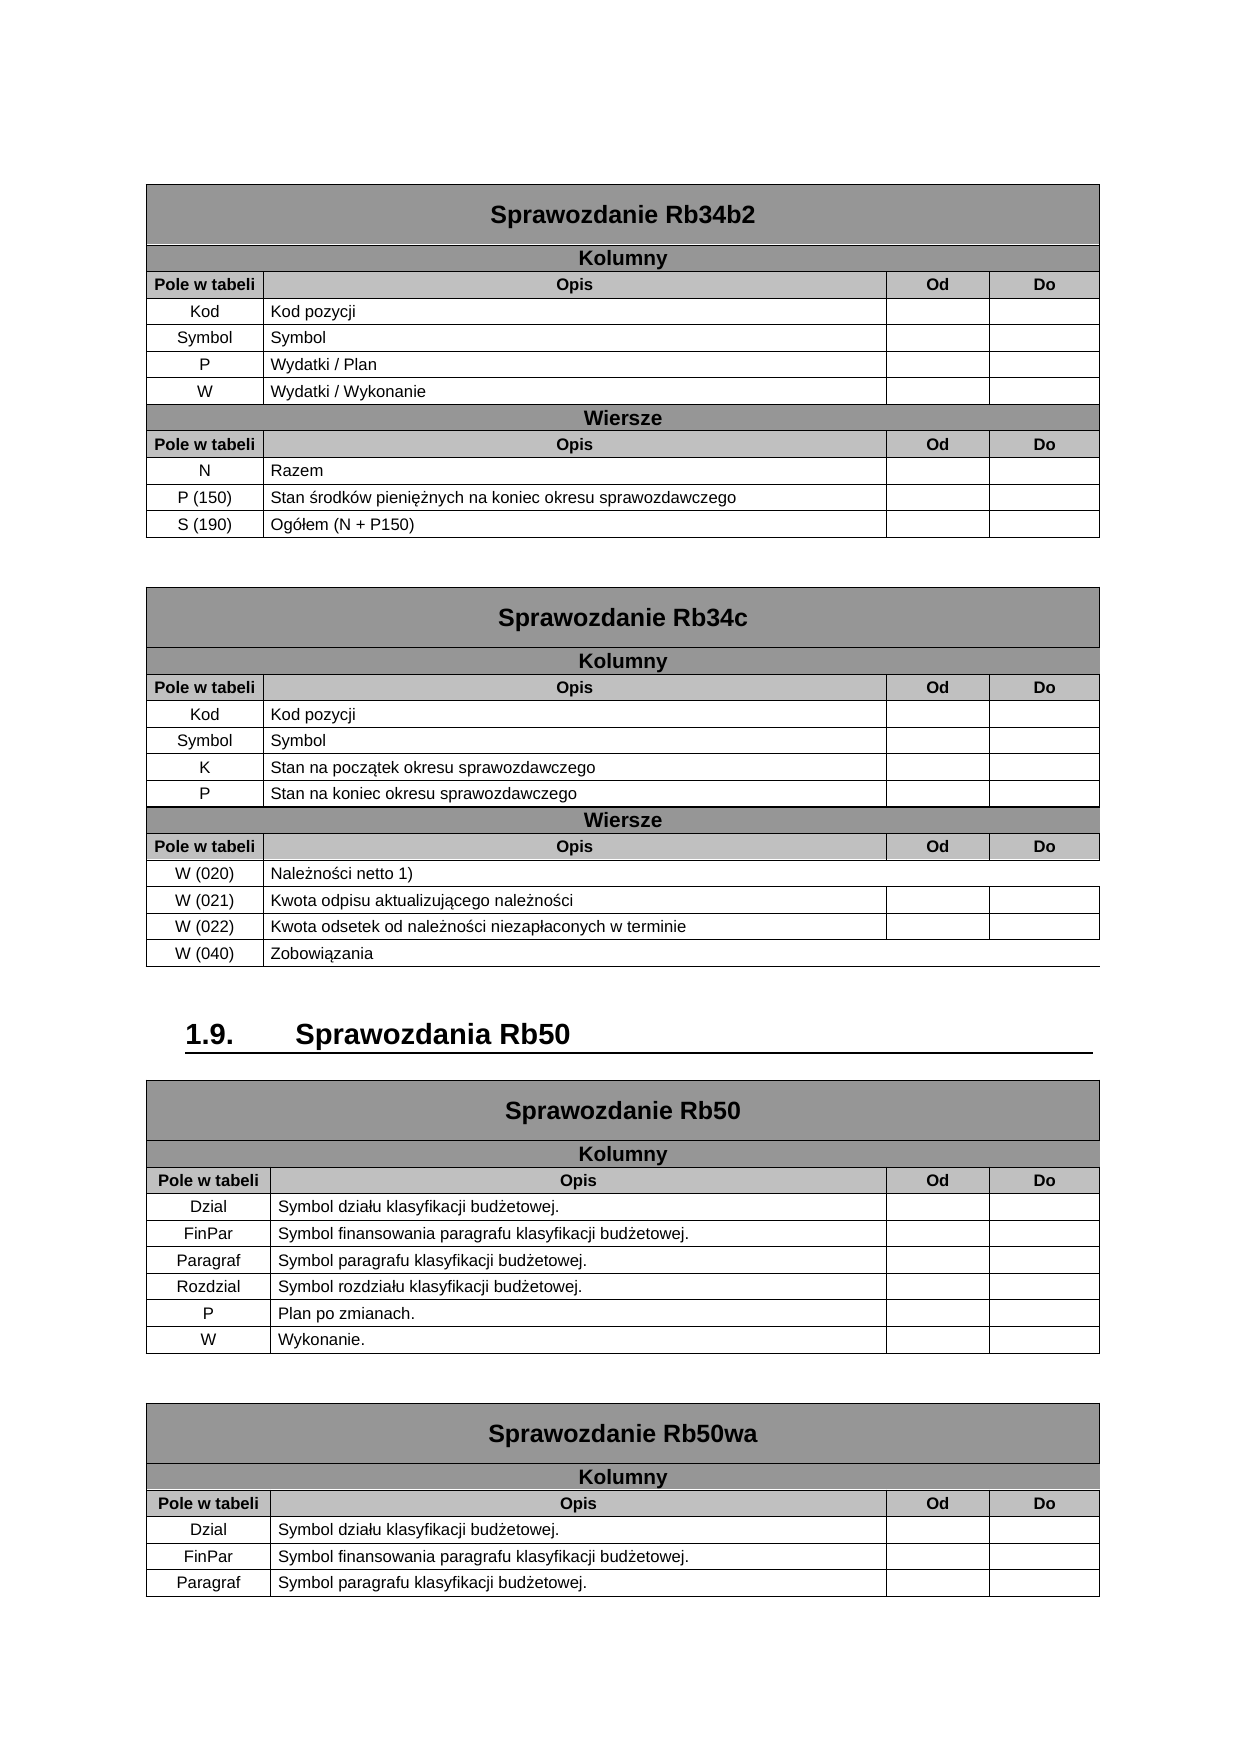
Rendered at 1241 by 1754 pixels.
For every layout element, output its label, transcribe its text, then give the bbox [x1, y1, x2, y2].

table_cell Pole w tabeli [147, 272, 263, 298]
table_cell Wydatki / Wykonanie [264, 378, 886, 404]
table_cell [887, 1300, 989, 1326]
table_cell FinPar [147, 1221, 270, 1246]
table_cell [990, 352, 1099, 377]
table_cell [886, 861, 989, 886]
table_cell Paragraf [147, 1247, 270, 1273]
table_cell Symbol paragrafu klasyfikacji budżetowej. [271, 1570, 886, 1596]
table_cell [887, 1570, 989, 1596]
table_cell [887, 458, 989, 483]
table_cell [990, 1327, 1099, 1352]
table_cell Do [990, 834, 1099, 859]
table_header Sprawozdanie Rb34c [147, 588, 1099, 647]
table_cell Symbol rozdziału klasyfikacji budżetowej. [271, 1274, 886, 1299]
table_cell Stan środków pieniężnych na koniec okresu sprawozdawczego [264, 485, 886, 510]
table_cell Symbol działu klasyfikacji budżetowej. [271, 1194, 886, 1220]
table_cell [990, 378, 1099, 404]
table_cell P [147, 352, 263, 377]
table_cell Paragraf [147, 1570, 270, 1596]
table_cell P [147, 781, 263, 806]
table_cell Pole w tabeli [147, 1168, 270, 1193]
table_cell [887, 754, 989, 780]
table_cell Do [990, 1168, 1099, 1193]
table_cell Symbol [264, 728, 886, 753]
table_cell [887, 378, 989, 404]
table_cell Kolumny [147, 648, 1100, 674]
table_cell [887, 887, 989, 913]
table_cell Kod [147, 701, 263, 727]
table_cell Stan na koniec okresu sprawozdawczego [264, 781, 886, 806]
table_cell Wiersze [147, 808, 1100, 833]
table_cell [271, 1544, 886, 1569]
table_cell Kolumny [147, 1464, 1100, 1489]
table_cell Opis [264, 834, 886, 859]
table_cell [990, 458, 1099, 483]
table_cell Pole w tabeli [147, 1491, 270, 1516]
table_cell Symbol [147, 325, 263, 351]
table_header Sprawozdanie Rb34b2 [147, 185, 1099, 244]
table_cell Opis [271, 1491, 886, 1516]
table_cell Symbol działu klasyfikacji budżetowej. [271, 1517, 886, 1543]
table_cell Rozdzial [147, 1274, 270, 1299]
table_cell Opis [264, 272, 886, 298]
table_cell Pole w tabeli [147, 834, 263, 859]
table_cell Dzial [147, 1194, 270, 1220]
table_cell [887, 299, 989, 324]
table_cell [887, 511, 989, 537]
table_cell Od [887, 272, 989, 298]
table_cell Symbol [147, 728, 263, 753]
table_cell S (190) [147, 511, 263, 537]
table_cell [887, 485, 989, 510]
table_cell [990, 299, 1099, 324]
table_cell [887, 1247, 989, 1273]
table_cell K [147, 754, 263, 780]
table_cell [990, 754, 1099, 780]
table_cell Od [887, 431, 989, 457]
table_cell Opis [264, 675, 886, 700]
table_cell Opis [271, 1168, 886, 1193]
table_cell Stan na początek okresu sprawozdawczego [264, 754, 886, 780]
table_cell [887, 701, 989, 727]
table_cell [990, 485, 1099, 510]
table_cell W [147, 378, 263, 404]
table_cell Od [887, 675, 989, 700]
table_cell [990, 1517, 1099, 1543]
table_header Sprawozdanie Rb50 [147, 1081, 1099, 1140]
table_cell Pole w tabeli [147, 675, 263, 700]
table_cell FinPar [147, 1544, 270, 1569]
table_cell [887, 1544, 989, 1569]
subtitle Sprawozdania Rb50 [185, 1017, 1093, 1052]
table_cell [887, 781, 989, 806]
table_cell Kolumny [147, 1141, 1100, 1167]
table_cell [887, 728, 989, 753]
table_cell Zobowiązania [264, 940, 886, 966]
table_cell [990, 1221, 1099, 1246]
table_cell Do [990, 272, 1099, 298]
table_cell [990, 1300, 1099, 1326]
table_cell W (022) [147, 914, 263, 939]
table_cell [990, 1247, 1099, 1273]
table_cell Do [990, 675, 1099, 700]
table_cell W [147, 1327, 270, 1352]
table_cell [990, 701, 1099, 727]
table_cell Symbol paragrafu klasyfikacji budżetowej. [271, 1247, 886, 1273]
table_cell Pole w tabeli [147, 431, 263, 457]
table_cell W (020) [147, 861, 263, 886]
table_cell Kwota odpisu aktualizującego należności [264, 887, 886, 913]
table_cell Kod [147, 299, 263, 324]
table_cell Symbol [264, 325, 886, 351]
table_cell Kod pozycji [264, 701, 886, 727]
table_cell W (040) [147, 940, 263, 966]
table_cell [990, 914, 1099, 939]
table_cell Należności netto 1) [264, 861, 886, 886]
table_cell Do [990, 1491, 1099, 1516]
table_cell [990, 887, 1099, 913]
table_cell [887, 325, 989, 351]
table_cell Wykonanie. [271, 1327, 886, 1352]
table_cell P [147, 1300, 270, 1326]
table_cell Wiersze [147, 405, 1099, 430]
table_cell [990, 1274, 1099, 1299]
table_cell Razem [264, 458, 886, 483]
table_cell [989, 940, 1100, 966]
table_cell Ogółem (N + P150) [264, 511, 886, 537]
table_cell [887, 1274, 989, 1299]
table_cell Kwota odsetek od należności niezapłaconych w terminie [264, 914, 886, 939]
table_header Sprawozdanie Rb50wa [147, 1404, 1099, 1463]
table_cell [887, 1221, 989, 1246]
table_cell P (150) [147, 485, 263, 510]
table_cell [990, 1570, 1099, 1596]
table_cell [990, 325, 1099, 351]
table_cell [887, 1327, 989, 1352]
table_cell Opis [264, 431, 886, 457]
table_cell [886, 940, 989, 966]
table_cell W (021) [147, 887, 263, 913]
table_cell Kod pozycji [264, 299, 886, 324]
table_cell [887, 914, 989, 939]
table_cell [990, 781, 1099, 806]
table_cell Od [887, 834, 989, 859]
table_cell [989, 861, 1100, 886]
table_cell Dzial [147, 1517, 270, 1543]
table_cell [887, 1517, 989, 1543]
table_cell Od [887, 1491, 989, 1516]
table_cell [990, 1544, 1099, 1569]
table_cell [990, 728, 1099, 753]
table_cell [990, 511, 1099, 537]
table_cell [887, 1194, 989, 1220]
table_cell N [147, 458, 263, 483]
table_cell Od [887, 1168, 989, 1193]
table_cell Plan po zmianach. [271, 1300, 886, 1326]
table_cell Symbol finansowania paragrafu klasyfikacji budżetowej. [271, 1221, 886, 1246]
table_cell Do [990, 431, 1099, 457]
table_cell [887, 352, 989, 377]
table_cell [990, 1194, 1099, 1220]
table_cell Wydatki / Plan [264, 352, 886, 377]
table_cell Kolumny [147, 246, 1099, 271]
